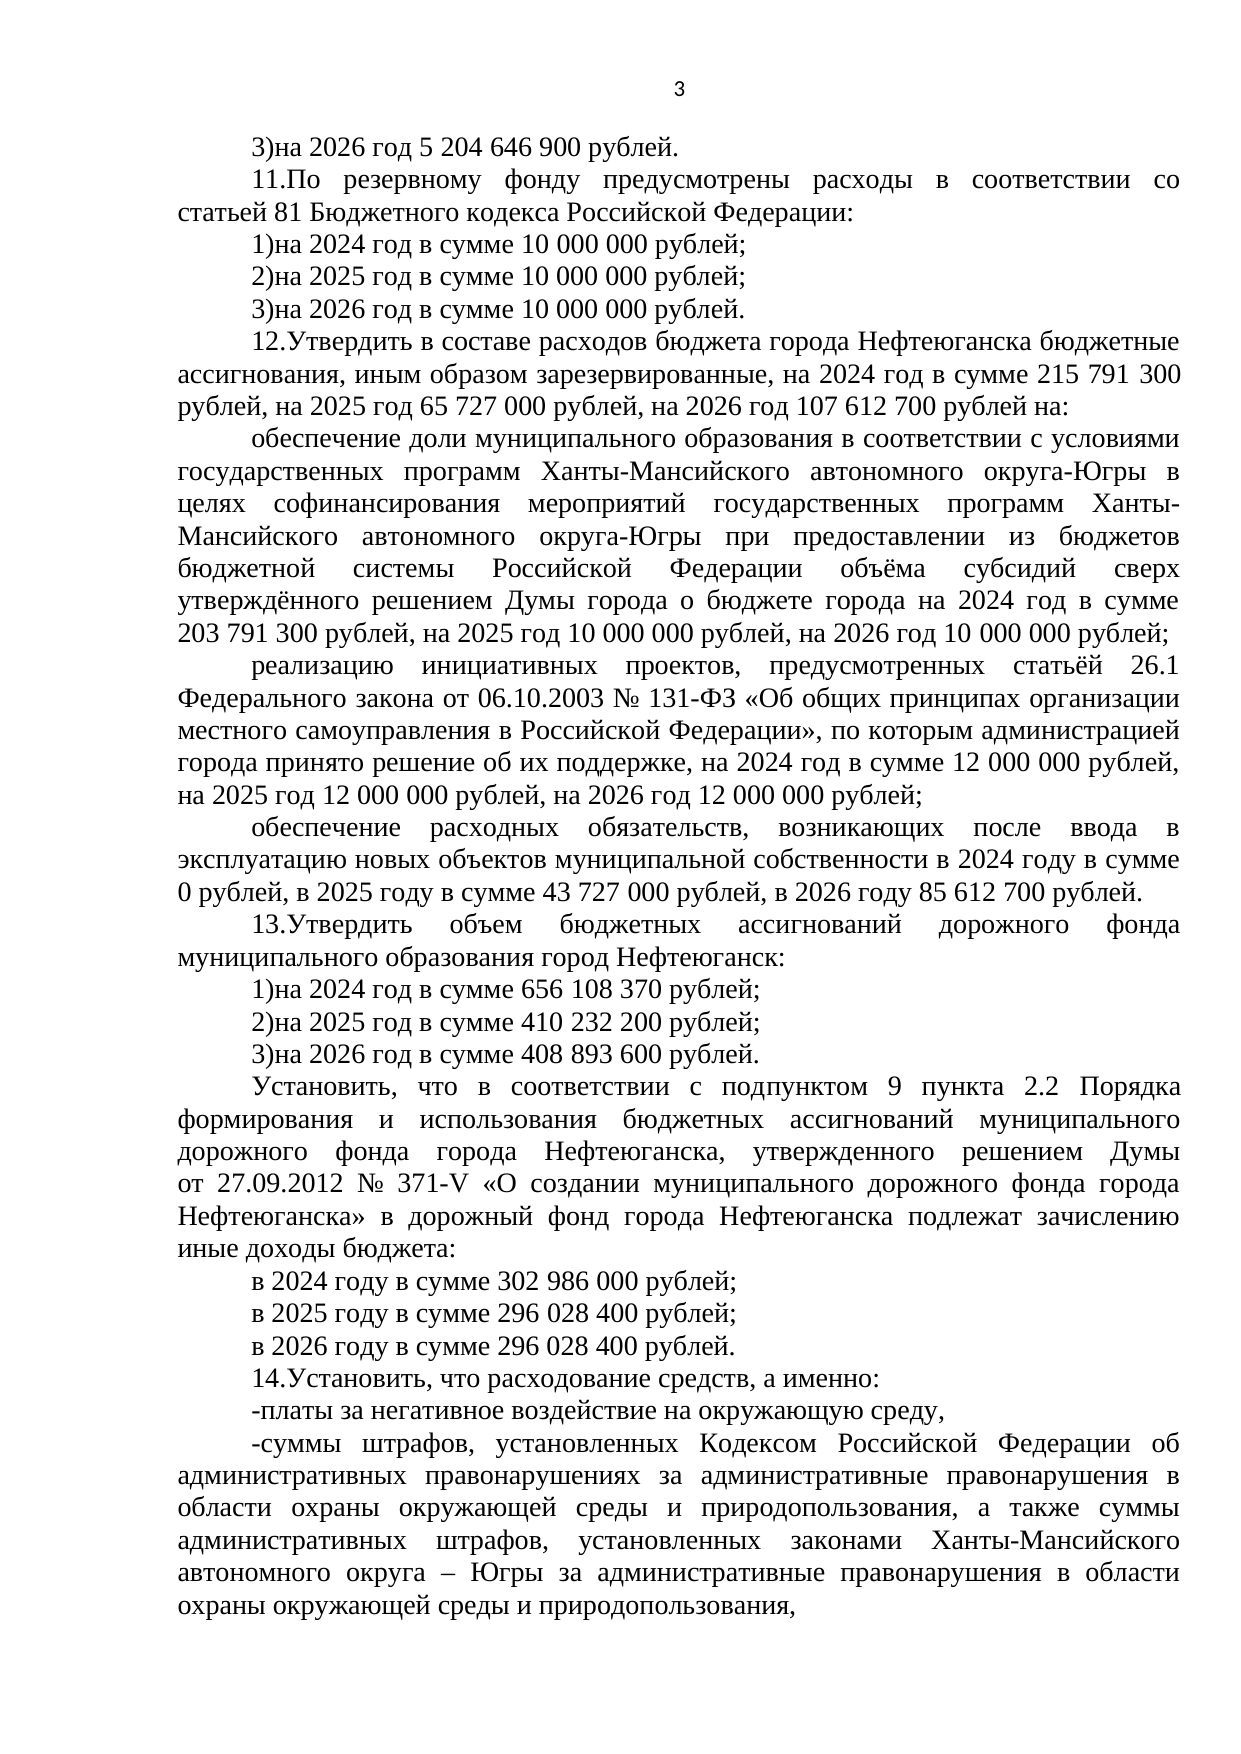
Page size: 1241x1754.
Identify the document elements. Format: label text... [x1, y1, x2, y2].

text 3)на 2026 год в сумме 10 000 000 рублей. [177, 292, 1181, 324]
text в 2026 году в сумме 296 028 400 рублей. [177, 1328, 1181, 1361]
text 1)на 2024 год в сумме 656 108 370 рублей; [177, 972, 1181, 1004]
text в 2024 году в сумме 302 986 000 рублей; [177, 1264, 1181, 1296]
text 13.Утвердить объем бюджетных ассигнований дорожного фонда муниципального образования город Нефтеюганск: [177, 907, 1181, 972]
text реализацию инициативных проектов, предусмотренных статьёй 26.1 Федерального закона от 06.10.2003 № 131-ФЗ «Об общих принципах организации местного самоуправления в Российской Федерации», по которым администрацией города принято решение об их поддержке, на 2024 год в сумме 12 000 000 рублей, на 2025 год 12 000 000 рублей, на 2026 год 12 000 000 рублей; [177, 648, 1181, 810]
text обеспечение доли муниципального образования в соответствии с условиями государственных программ Ханты-Мансийского автономного округа-Югры в целях софинансирования мероприятий государственных программ Ханты-Мансийского автономного округа-Югры при предоставлении из бюджетов бюджетной системы Российской Федерации объёма субсидий сверх утверждённого решением Думы города о бюджете города на 2024 год в сумме 203 791 300 рублей, на 2025 год 10 000 000 рублей, на 2026 год 10 000 000 рублей; [177, 421, 1181, 648]
text 2)на 2025 год в сумме 10 000 000 рублей; [177, 259, 1181, 292]
text -платы за негативное воздействие на окружающую среду, [177, 1393, 1181, 1426]
text 1)на 2024 год в сумме 10 000 000 рублей; [177, 227, 1181, 259]
text 3)на 2026 год 5 204 646 900 рублей. [177, 130, 1181, 162]
text 12.Утвердить в составе расходов бюджета города Нефтеюганска бюджетные ассигнования, иным образом зарезервированные, на 2024 год в сумме 215 791 300 рублей, на 2025 год 65 727 000 рублей, на 2026 год 107 612 700 рублей на: [177, 324, 1181, 421]
text в 2025 году в сумме 296 028 400 рублей; [177, 1296, 1181, 1328]
text 14.Установить, что расходование средств, а именно: [177, 1361, 1181, 1393]
text обеспечение расходных обязательств, возникающих после ввода в эксплуатацию новых объектов муниципальной собственности в 2024 году в сумме 0 рублей, в 2025 году в сумме 43 727 000 рублей, в 2026 году 85 612 700 рублей. [177, 810, 1181, 907]
text Установить, что в соответствии с подпунктом 9 пункта 2.2 Порядка формирования и использования бюджетных ассигнований муниципального дорожного фонда города Нефтеюганска, утвержденного решением Думы от 27.09.2012 № 371-V «О создании муниципального дорожного фонда города Нефтеюганска» в дорожный фонд города Нефтеюганска подлежат зачислению иные доходы бюджета: [177, 1069, 1181, 1264]
text 3)на 2026 год в сумме 408 893 600 рублей. [177, 1037, 1181, 1069]
text 2)на 2025 год в сумме 410 232 200 рублей; [177, 1004, 1181, 1037]
text -суммы штрафов, установленных Кодексом Российской Федерации об административных правонарушениях за административные правонарушения в области охраны окружающей среды и природопользования, а также суммы административных штрафов, установленных законами Ханты-Мансийского автономного округа – Югры за административные правонарушения в области охраны окружающей среды и природопользования, [177, 1426, 1181, 1620]
text 11.По резервному фонду предусмотрены расходы в соответствии со статьей 81 Бюджетного кодекса Российской Федерации: [177, 162, 1181, 227]
